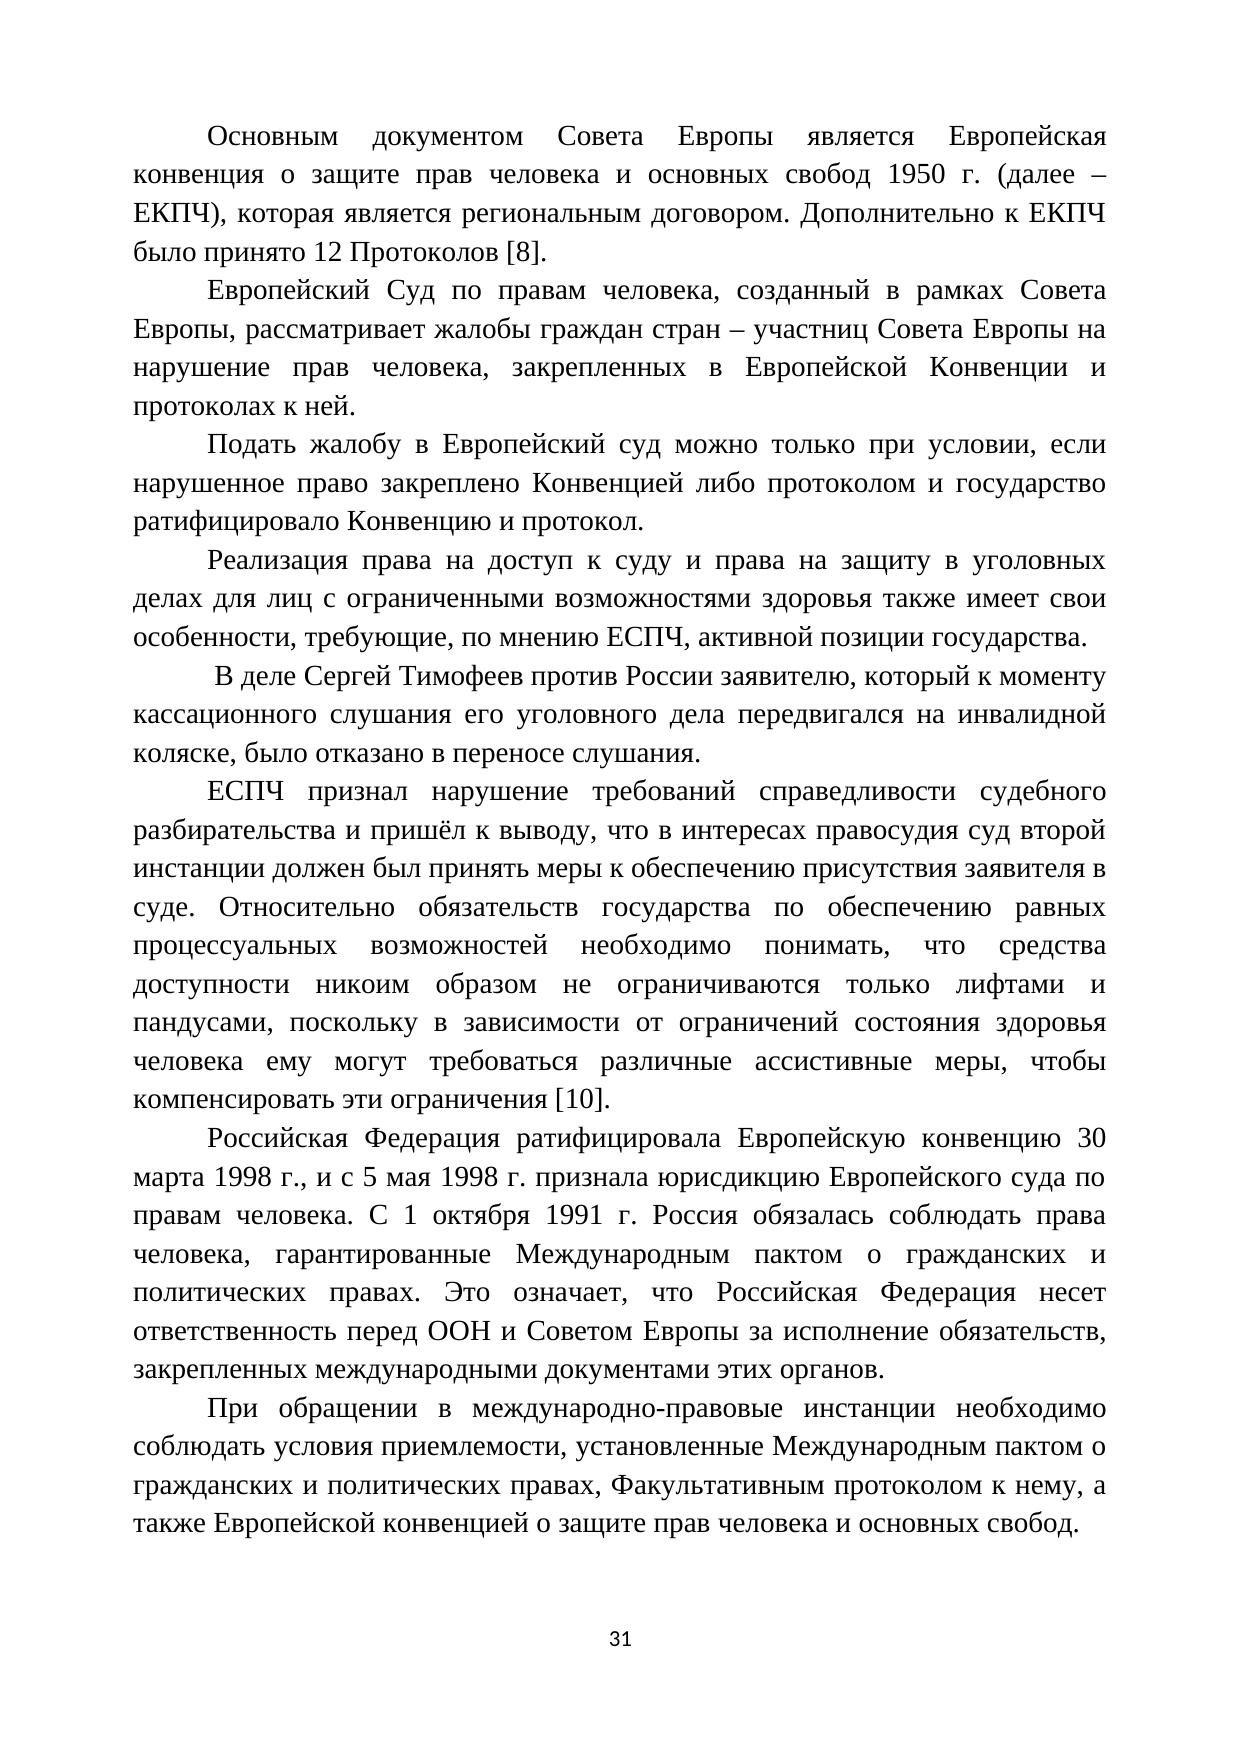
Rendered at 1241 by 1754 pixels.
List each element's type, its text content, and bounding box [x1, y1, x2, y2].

text Реализация права на доступ к суду и права на защиту в уголовных делах для лиц с ограниченными возможностями здоровья также имеет свои особенности, требующие, по мнению ЕСПЧ, активной позиции государства. [133, 542, 1107, 653]
text ЕСПЧ признал нарушение требований справедливости судебного разбирательства и пришёл к выводу, что в интересах правосудия суд второй инстанции должен был принять меры к обеспечению присутствия заявителя в суде. Относительно обязательств государства по обеспечению равных процессуальных возможностей необходимо понимать, что средства доступности никоим образом не ограничиваются только лифтами и пандусами, поскольку в зависимости от ограничений состояния здоровья человека ему могут требоваться различные ассистивные меры, чтобы компенсировать эти ограничения [10]. [133, 773, 1107, 1115]
text Европейский Суд по правам человека, созданный в рамках Совета Европы, рассматривает жалобы граждан стран – участниц Совета Европы на нарушение прав человека, закрепленных в Европейской Конвенции и протоколах к ней. [133, 272, 1107, 421]
text Российская Федерация ратифицировала Европейскую конвенцию 30 марта 1998 г., и с 5 мая 1998 г. признала юрисдикцию Европейского суда по правам человека. С 1 октября 1991 г. Россия обязалась соблюдать права человека, гарантированные Международным пактом о гражданских и политических правах. Это означает, что Российская Федерация несет ответственность перед ООН и Советом Европы за исполнение обязательств, закрепленных международными документами этих органов. [133, 1120, 1107, 1385]
text Основным документом Совета Европы является Европейская конвенция о защите прав человека и основных свобод 1950 г. (далее – ЕКПЧ), которая является региональным договором. Дополнительно к ЕКПЧ было принято 12 Протоколов [8]. [133, 118, 1107, 267]
text При обращении в международно-правовые инстанции необходимо соблюдать условия приемлемости, установленные Международным пактом о гражданских и политических правах, Факультативным протоколом к нему, а также Европейской конвенцией о защите прав человека и основных свобод. [133, 1390, 1107, 1539]
text Подать жалобу в Европейский суд можно только при условии, если нарушенное право закреплено Конвенцией либо протоколом и государство ратифицировало Конвенцию и протокол. [133, 426, 1107, 537]
text В деле Сергей Тимофеев против России заявителю, который к моменту кассационного слушания его уголовного дела передвигался на инвалидной коляске, было отказано в переносе слушания. [133, 658, 1107, 768]
